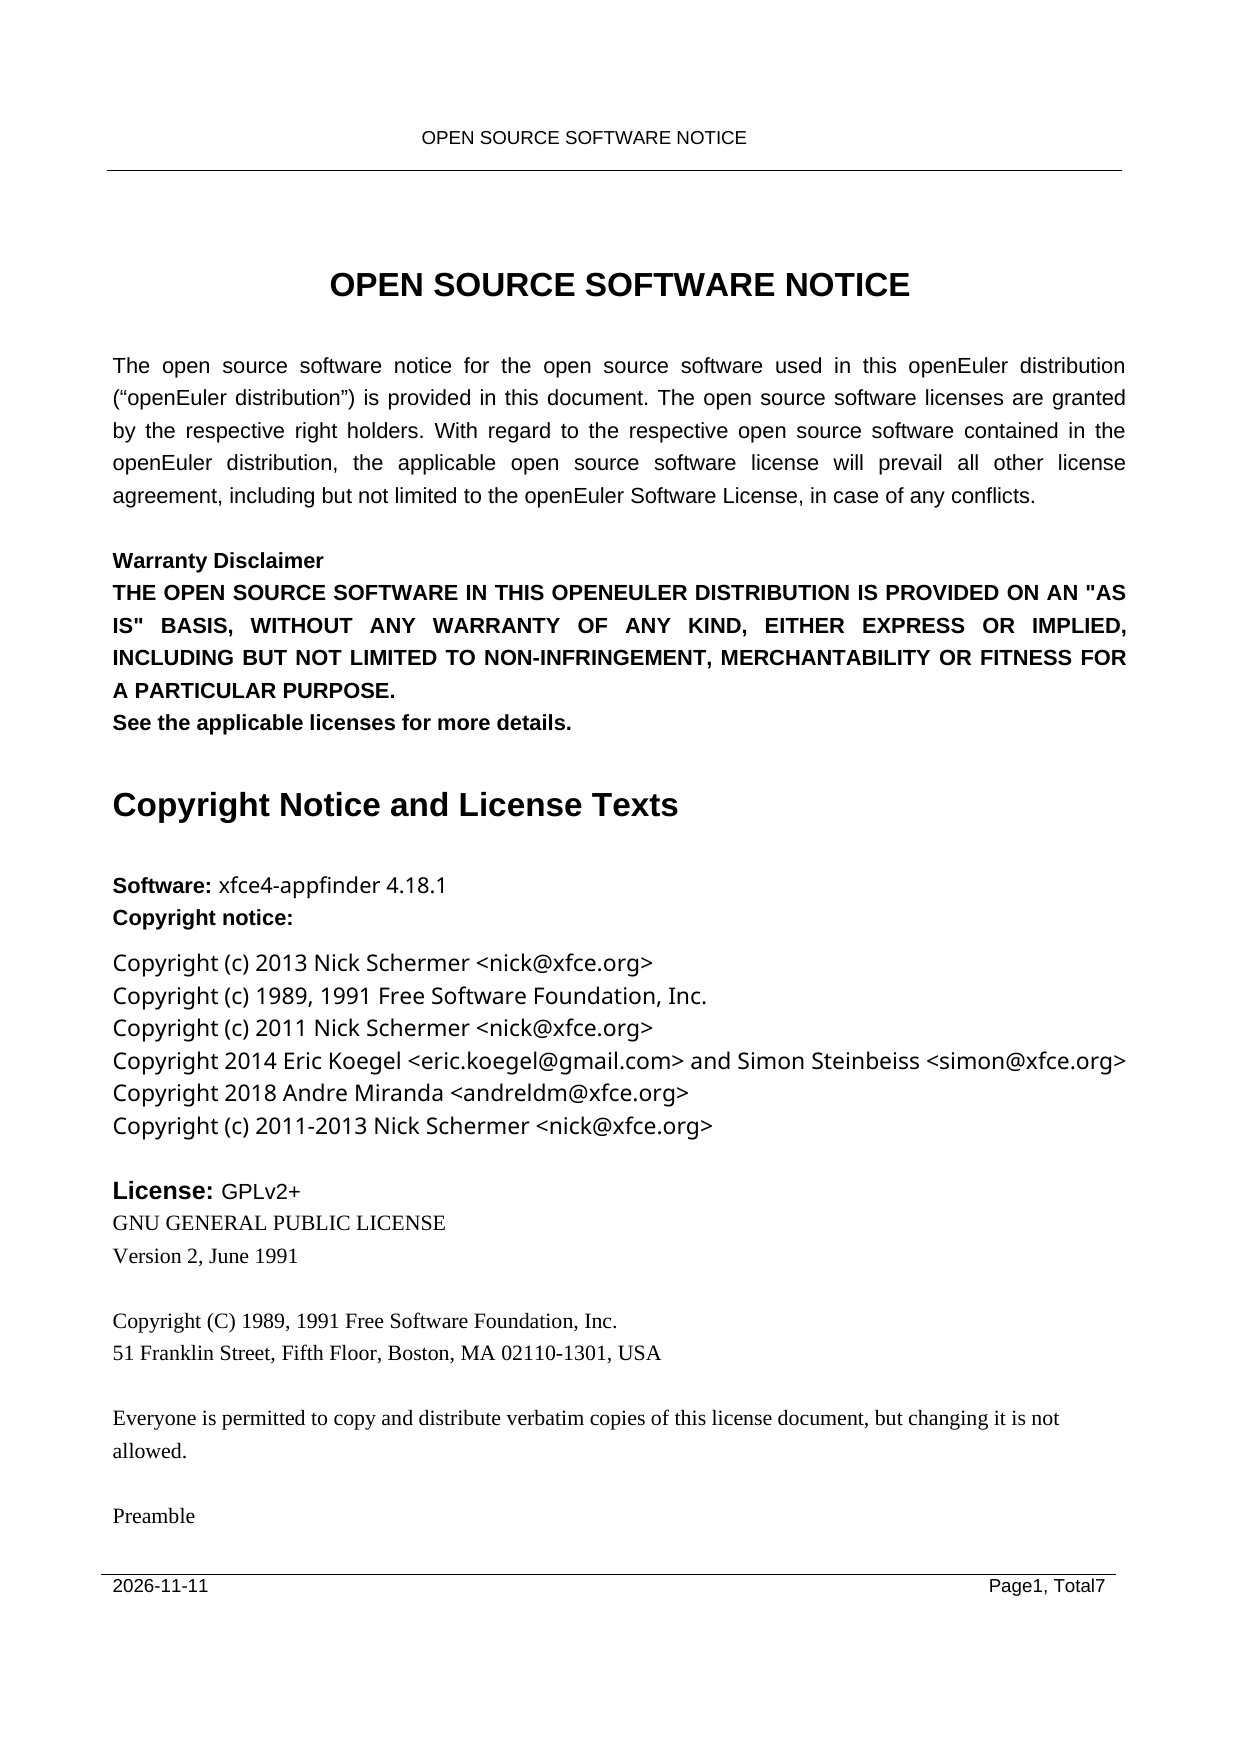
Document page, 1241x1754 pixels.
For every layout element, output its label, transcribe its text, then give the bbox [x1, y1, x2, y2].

text OPEN SOURCE SOFTWARE NOTICE [112, 251, 1128, 316]
text The open source software notice for the open source software used in this openEuler distribution (“openEuler distribution”) is provided in this document. The open source software licenses are granted by the respective right holders. With regard to the respective open source software contained in the openEuler distribution, the applicable open source software license will prevail all other license agreement, including but not limited to the openEuler Software License, in case of any conflicts. [112, 349, 1128, 511]
text THE OPEN SOURCE SOFTWARE IN THIS OPENEULER DISTRIBUTION IS PROVIDED ON AN "AS IS" BASIS, WITHOUT ANY WARRANTY OF ANY KIND, EITHER EXPRESS OR IMPLIED, INCLUDING BUT NOT LIMITED TO NON-INFRINGEMENT, MERCHANTABILITY OR FITNESS FOR A PARTICULAR PURPOSE. See the applicable licenses for more details. [112, 576, 1128, 739]
text Copyright notice: [112, 901, 1128, 934]
text Warranty Disclaimer [112, 544, 1128, 576]
title Software: xfce4-appfinder 4.18.1 [112, 869, 1128, 901]
text License: GPLv2+ [112, 1174, 1128, 1207]
text Copyright Notice and License Texts [112, 771, 1128, 836]
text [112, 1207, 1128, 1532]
text Copyright (c) 2013 Nick Schermer <nick@xfce.org> Copyright (c) 1989, 1991 Free Software Foundation, Inc. Copyright (c) 2011 Nick Schermer <nick@xfce.org> Copyright 2014 Eric Koegel <eric.koegel@gmail.com> and Simon Steinbeiss <simon@xfce.org> Copyright 2018 Andre Miranda <andreldm@xfce.org> Copyright (c) 2011-2013 Nick Schermer <nick@xfce.org> [112, 947, 1128, 1174]
